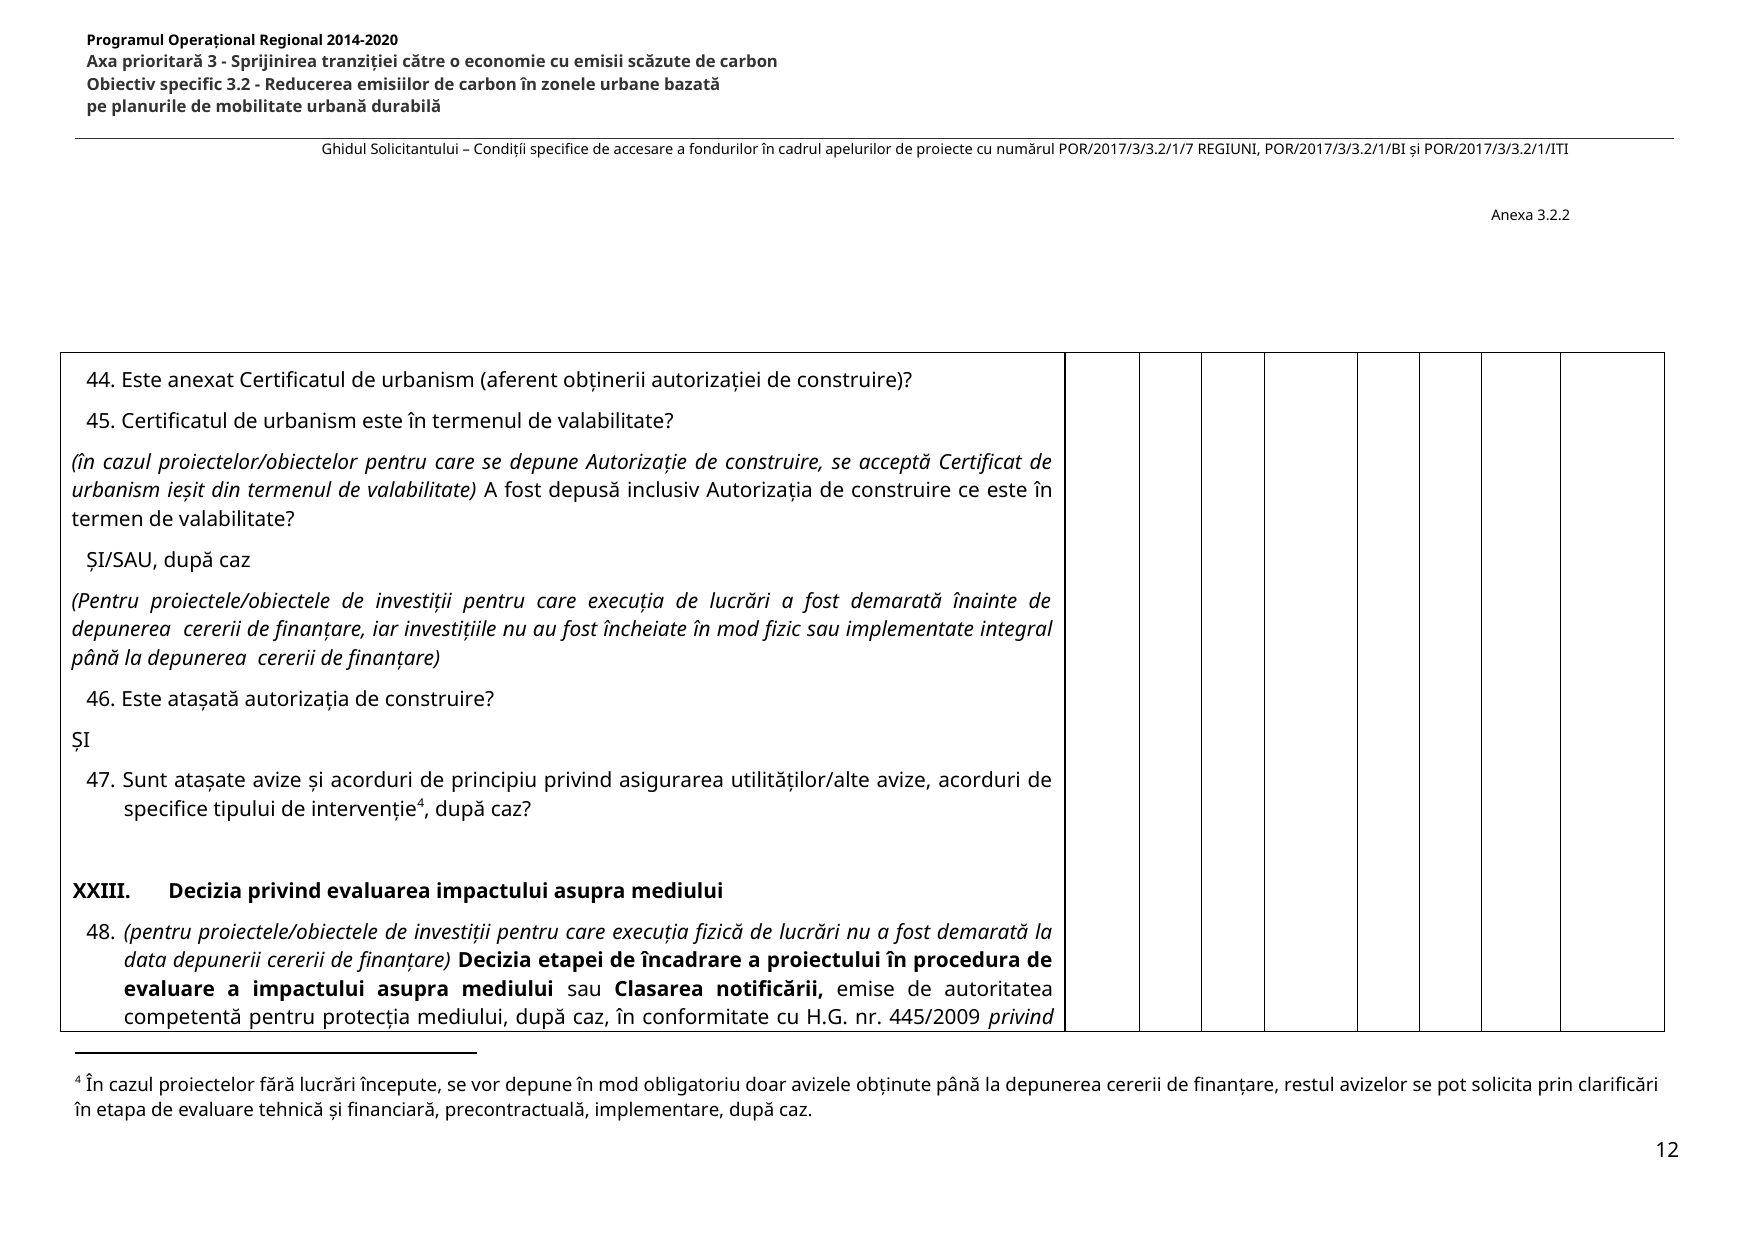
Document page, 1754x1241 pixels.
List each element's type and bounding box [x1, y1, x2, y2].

table_cell [1482, 876, 1560, 1031]
table_cell [1420, 876, 1481, 1031]
table_cell [1420, 353, 1481, 876]
table_cell [1140, 876, 1201, 1031]
table_cell [1140, 353, 1201, 876]
table_cell [1265, 353, 1357, 876]
table_cell [61, 876, 1064, 1031]
table_cell [1358, 876, 1419, 1031]
table_cell [1561, 353, 1664, 876]
table_cell [1561, 876, 1664, 1031]
table_cell [1066, 353, 1139, 876]
table_cell [61, 353, 1064, 876]
table_cell [1202, 876, 1264, 1031]
table_cell [1202, 353, 1264, 876]
table_cell [1358, 353, 1419, 876]
table_cell [1482, 353, 1560, 876]
table_cell [1066, 876, 1139, 1031]
table_cell [1265, 876, 1357, 1031]
